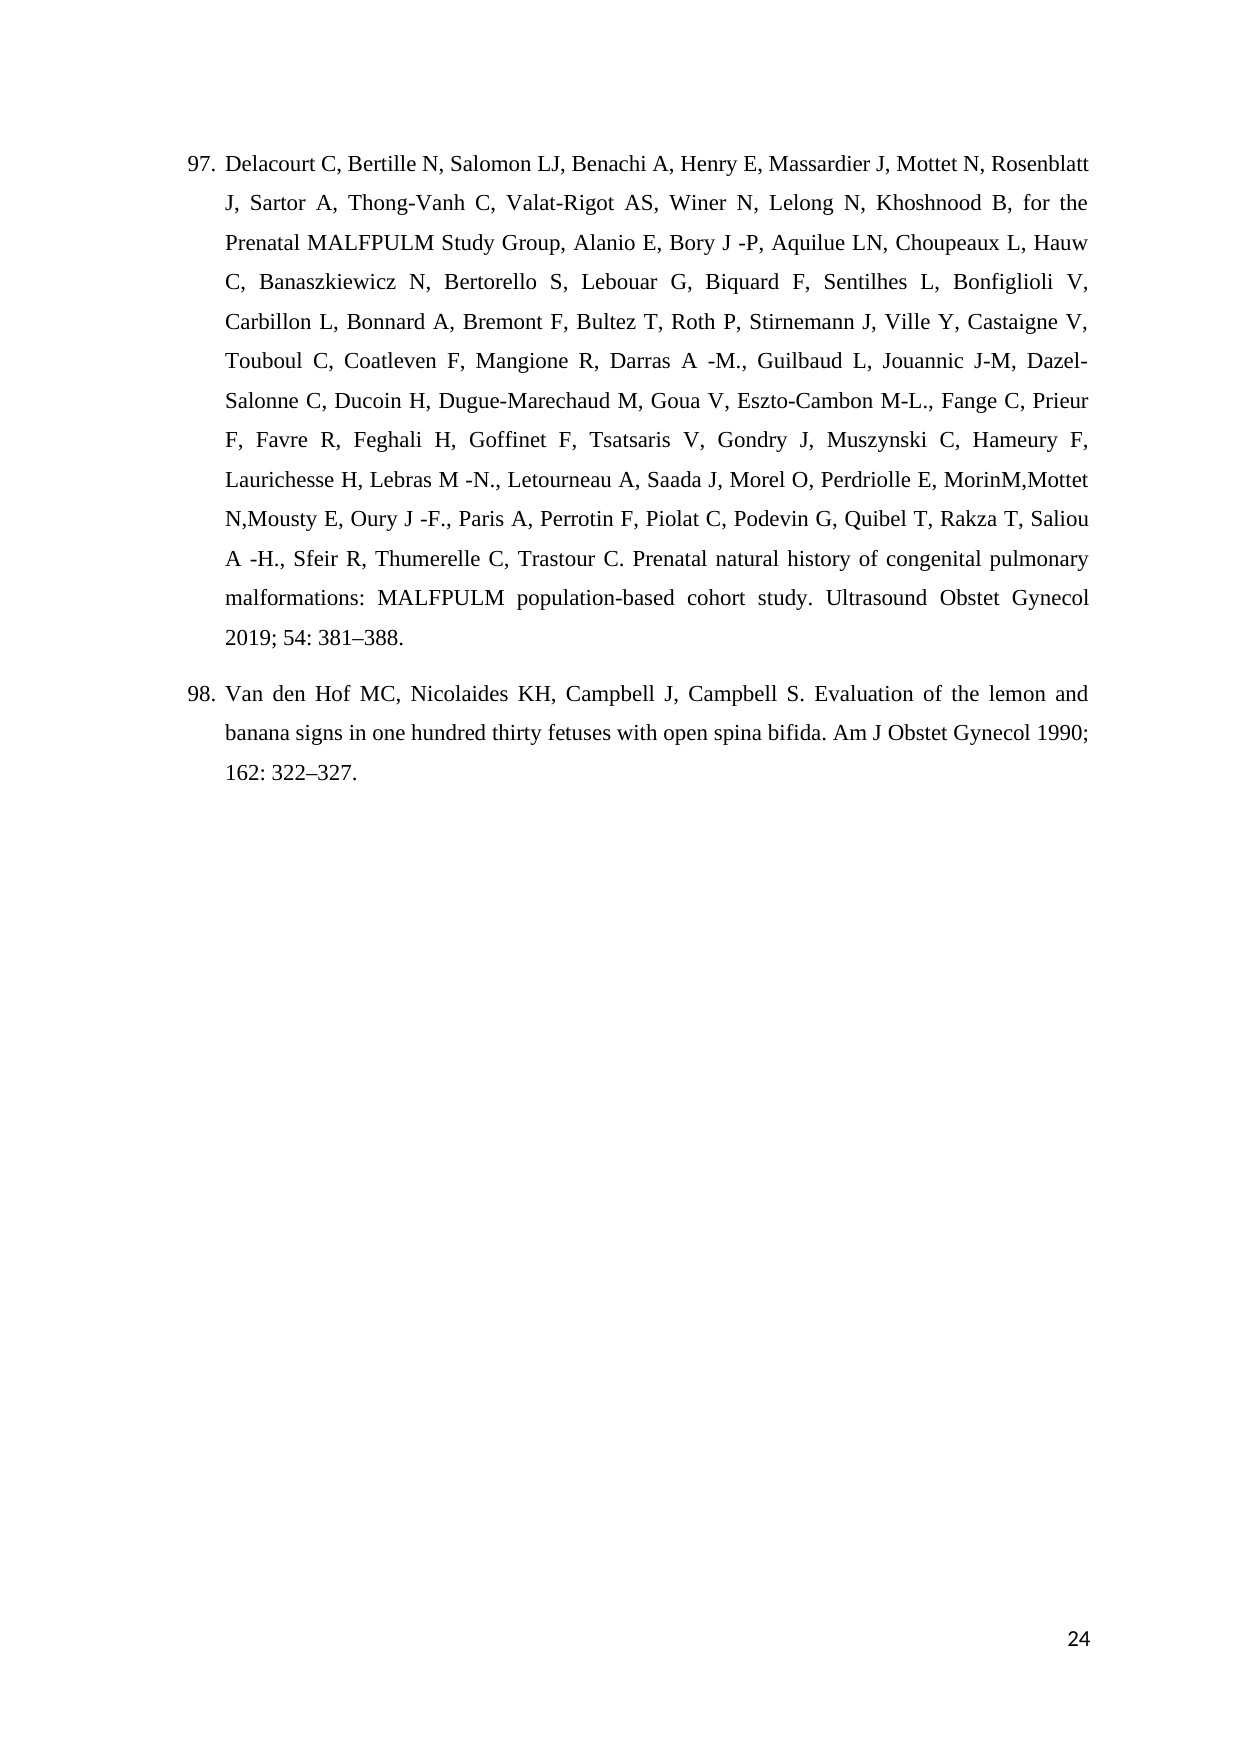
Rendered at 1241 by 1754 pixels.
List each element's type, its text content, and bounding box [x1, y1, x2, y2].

list Delacourt C, Bertille N, Salomon LJ, Benachi A, Henry E, Massardier J, Mottet N, Rosenblatt J, Sartor A, Thong-Vanh C, Valat-Rigot AS, Winer N, Lelong N, Khoshnood B, for the Prenatal MALFPULM Study Group, Alanio E, Bory J -P, Aquilue LN, Choupeaux L, Hauw C, Banaszkiewicz N, Bertorello S, Lebouar G, Biquard F, Sentilhes L, Bonfiglioli V, Carbillon L, Bonnard A, Bremont F, Bultez T, Roth P, Stirnemann J, Ville Y, Castaigne V, Touboul C, Coatleven F, Mangione R, Darras A -M., Guilbaud L, Jouannic J-M, Dazel-Salonne C, Ducoin H, Dugue-Marechaud M, Goua V, Eszto-Cambon M-L., Fange C, Prieur F, Favre R, Feghali H, Goffinet F, Tsatsaris V, Gondry J, Muszynski C, Hameury F, Laurichesse H, Lebras M -N., Letourneau A, Saada J, Morel O, Perdriolle E, MorinM,Mottet N,Mousty E, Oury J -F., Paris A, Perrotin F, Piolat C, Podevin G, Quibel T, Rakza T, Saliou A -H., Sfeir R, Thumerelle C, Trastour C. Prenatal natural history of congenital pulmonary malformations: MALFPULM population-based cohort study. Ultrasound Obstet Gynecol 2019; 54: 381–388. [187, 150, 1090, 650]
list Van den Hof MC, Nicolaides KH, Campbell J, Campbell S. Evaluation of the lemon and banana signs in one hundred thirty fetuses with open spina bifida. Am J Obstet Gynecol 1990; 162: 322–327. [187, 680, 1090, 785]
